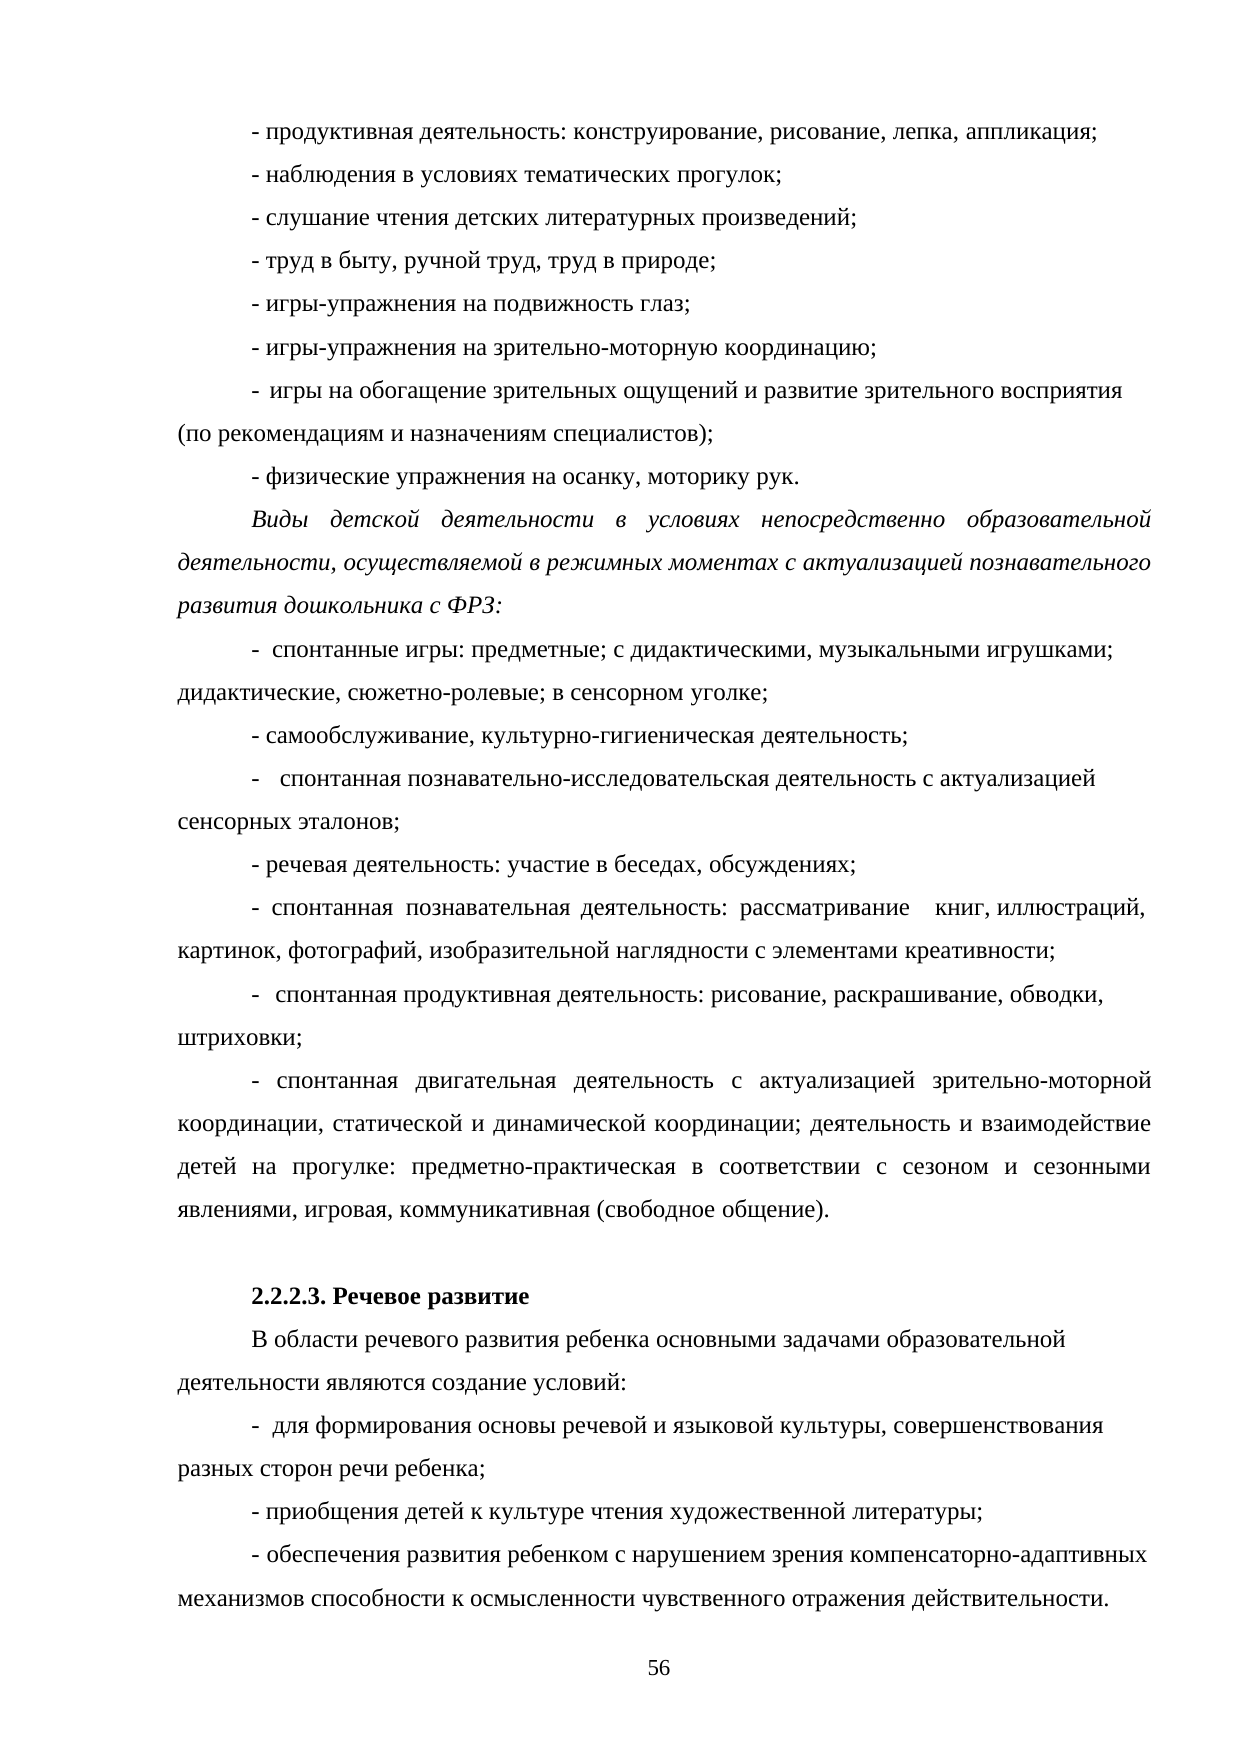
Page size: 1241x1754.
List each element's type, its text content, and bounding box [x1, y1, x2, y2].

text В области речевого развития ребенка основными задачами образовательной деятельности являются создание условий: [177, 1324, 1176, 1396]
list наблюдения в условиях тематических прогулок; [251, 159, 1176, 188]
list спонтанная познавательно-исследовательская деятельность с актуализацией сенсорных эталонов; [177, 763, 1152, 835]
list слушание чтения детских литературных произведений; [251, 202, 1176, 231]
list спонтанная двигательная деятельность c актуализацией зрительно-моторной координации, статической и динамической координации; деятельность и взаимодействие детей на прогулке: предметно-практическая в соответствии с сезоном и сезонными явлениями, игровая, коммуникативная (свободное общение). [177, 1065, 1152, 1223]
list игры-упражнения на подвижность глаз; [251, 288, 1176, 317]
list труд в быту, ручной труд, труд в природе; [251, 246, 1176, 274]
subtitle Речевое развитие [251, 1281, 1176, 1309]
list спонтанная познавательная деятельность: рассматривание книг, иллюстраций, картинок, фотографий, изобразительной наглядности с элементами креативности; [177, 892, 1152, 964]
list самообслуживание, культурно-гигиеническая деятельность; [251, 720, 1176, 749]
list обеспечения развития ребенком с нарушением зрения компенсаторно-адаптивных механизмов способности к осмысленности чувственного отражения действительности. [177, 1539, 1152, 1611]
list приобщения детей к культуре чтения художественной литературы; [251, 1496, 1176, 1525]
list речевая деятельность: участие в беседах, обсуждениях; [251, 849, 1176, 878]
list игры на обогащение зрительных ощущений и развитие зрительного восприятия (по рекомендациям и назначениям специалистов); [177, 375, 1151, 447]
list спонтанные игры: предметные; с дидактическими, музыкальными игрушками; дидактические, сюжетно-ролевые; в сенсорном уголке; [177, 634, 1152, 706]
list физические упражнения на осанку, моторику рук. [251, 461, 1176, 490]
list спонтанная продуктивная деятельность: рисование, раскрашивание, обводки, штриховки; [177, 979, 1152, 1051]
text Виды детской деятельности в условиях непосредственно образовательной деятельности, осуществляемой в режимных моментах с актуализацией познавательного развития дошкольника с ФРЗ: [177, 504, 1152, 619]
list игры-упражнения на зрительно-моторную координацию; [251, 332, 1176, 361]
list для формирования основы речевой и языковой культуры, совершенствования разных сторон речи ребенка; [177, 1410, 1152, 1482]
list продуктивная деятельность: конструирование, рисование, лепка, аппликация; [251, 116, 1176, 145]
